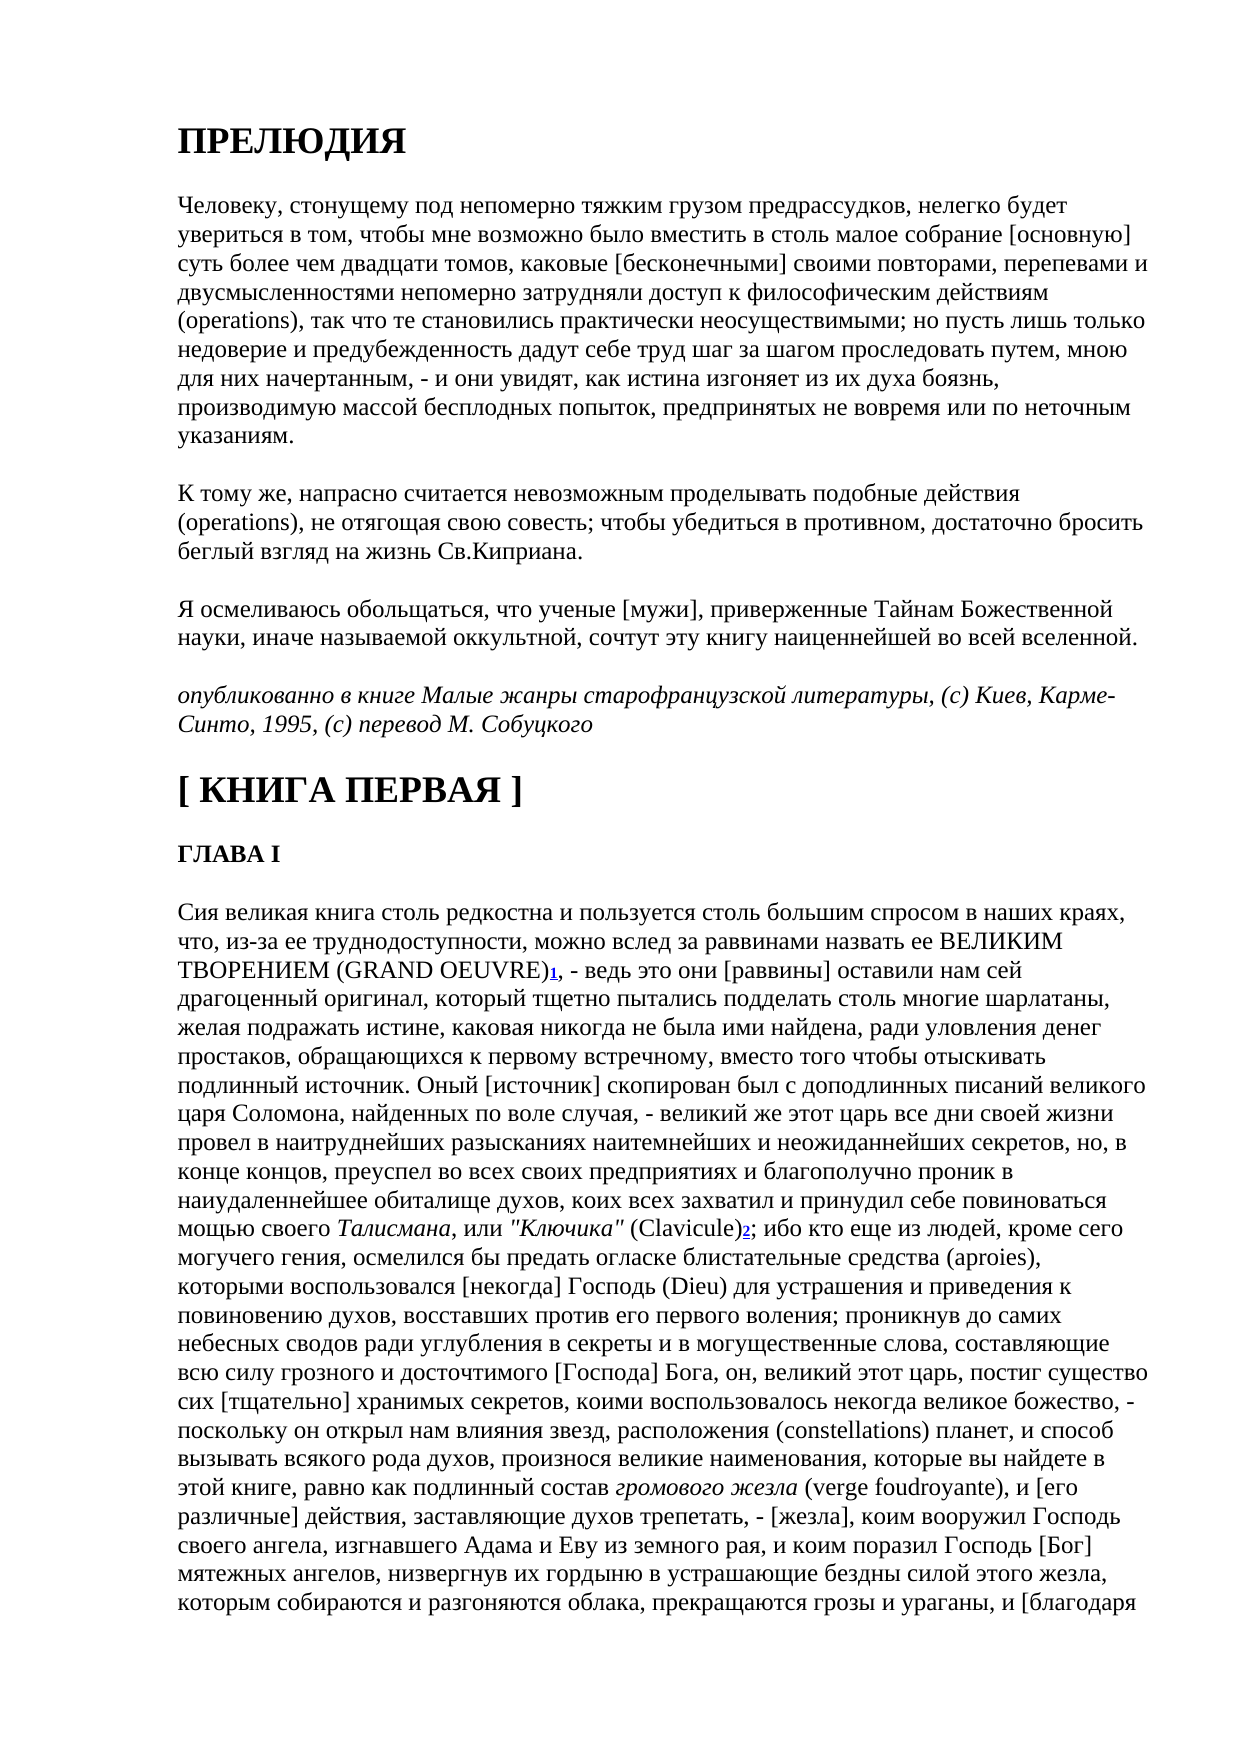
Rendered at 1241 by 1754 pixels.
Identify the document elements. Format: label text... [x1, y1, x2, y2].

text К тому же, напрасно считается невозможным проделывать подобные действия (operations), не отягощая свою совесть; чтобы убедиться в противном, достаточно бросить беглый взгляд на жизнь Св.Киприана. [177, 478, 1152, 564]
text Человеку, стонущему под непомерно тяжким грузом предрассудков, нелегко будет увериться в том, чтобы мне возможно было вместить в столь малое собрание [основную] суть более чем двадцати томов, каковые [бесконечными] своими повторами, перепевами и двусмысленностями непомерно затрудняли доступ к философическим действиям (operations), так что те становились практически неосуществимыми; но пусть лишь только недоверие и предубежденность дадут себе труд шаг за шагом проследовать путем, мною для них начертанным, - и они увидят, как истина изгоняет из их духа боязнь, производимую массой бесплодных попыток, предпринятых не вовремя или по неточным указаниям. [177, 190, 1152, 449]
text опубликованно в книге Малые жанры старофранцузской литературы, (c) Киев, Карме-Синто, 1995, (c) перевод М. Собуцкого [177, 680, 1152, 738]
text ГЛАВА I [177, 839, 1152, 868]
text [ КНИГА ПЕРВАЯ ] [177, 767, 1152, 810]
text Я осмеливаюсь обольщаться, что ученые [мужи], приверженные Тайнам Божественной науки, иначе называемой оккультной, сочтут эту книгу наиценнейшей во всей вселенной. [177, 594, 1152, 651]
text ПРЕЛЮДИЯ [177, 118, 1152, 161]
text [177, 897, 1152, 1616]
